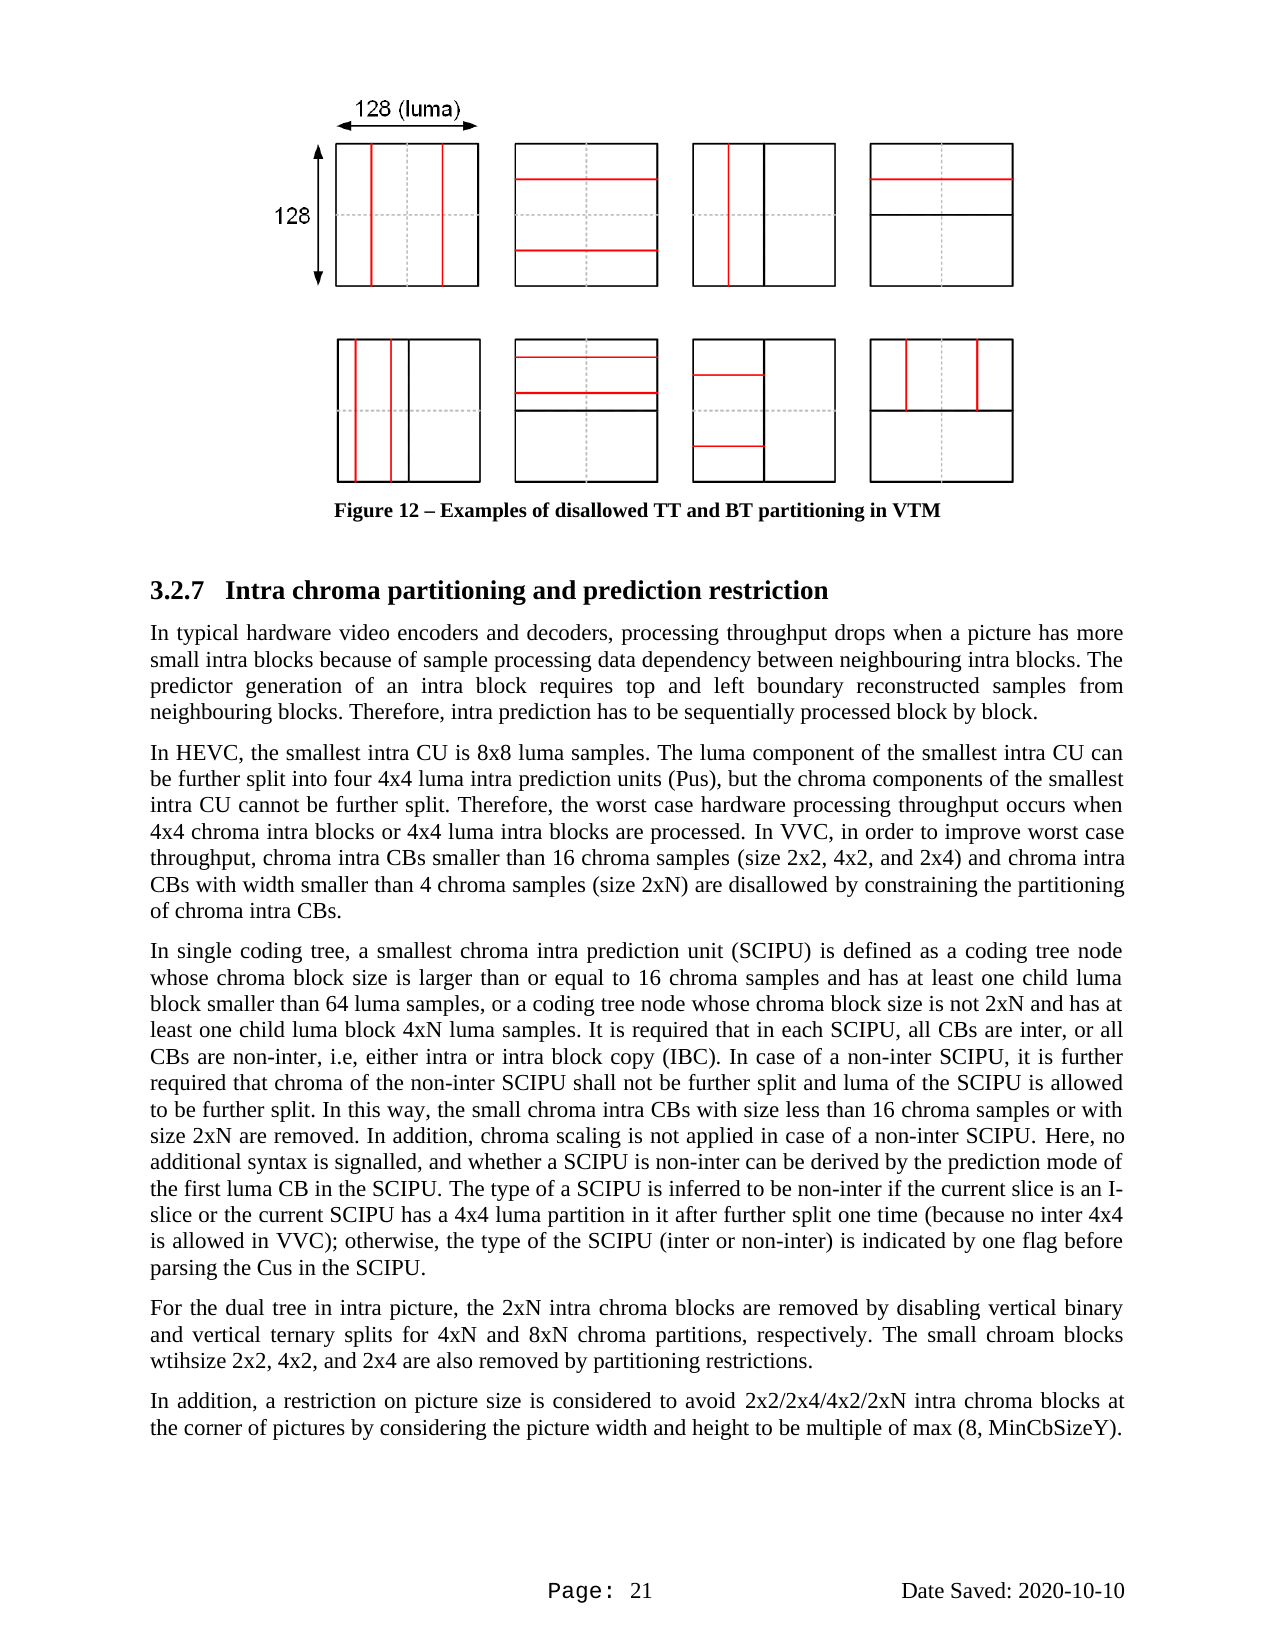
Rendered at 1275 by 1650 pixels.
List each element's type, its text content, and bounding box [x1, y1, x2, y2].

text In single coding tree, a smallest chroma intra prediction unit (SCIPU) is defined as a coding tree node whose chroma block size is larger than or equal to 16 chroma samples and has at least one child luma block smaller than 64 luma samples, or a coding tree node whose chroma block size is not 2xN and has at least one child luma block 4xN luma samples. It is required that in each SCIPU, all CBs are inter, or all CBs are non-inter, i.e, either intra or intra block copy (IBC). In case of a non-inter SCIPU, it is further required that chroma of the non-inter SCIPU shall not be further split and luma of the SCIPU is allowed to be further split. In this way, the small chroma intra CBs with size less than 16 chroma samples or with size 2xN are removed. In addition, chroma scaling is not applied in case of a non-inter SCIPU. Here, no additional syntax is signalled, and whether a SCIPU is non-inter can be derived by the prediction mode of the first luma CB in the SCIPU. The type of a SCIPU is inferred to be non-inter if the current slice is an I-slice or the current SCIPU has a 4x4 luma partition in it after further split one time (because no inter 4x4 is allowed in VVC); otherwise, the type of the SCIPU (inter or non-inter) is indicated by one flag before parsing the Cus in the SCIPU. [150, 937, 1125, 1280]
text In addition, a restriction on picture size is considered to avoid 2x2/2x4/4x2/2xN intra chroma blocks at the corner of pictures by considering the picture width and height to be multiple of max (8, MinCbSizeY). [150, 1387, 1125, 1440]
text In typical hardware video encoders and decoders, processing throughput drops when a picture has more small intra blocks because of sample processing data dependency between neighbouring intra blocks. The predictor generation of an intra block requires top and left boundary reconstructed samples from neighbouring blocks. Therefore, intra prediction has to be sequentially processed block by block. [150, 619, 1125, 725]
text In HEVC, the smallest intra CU is 8x8 luma samples. The luma component of the smallest intra CU can be further split into four 4x4 luma intra prediction units (Pus), but the chroma components of the smallest intra CU cannot be further split. Therefore, the worst case hardware processing throughput occurs when 4x4 chroma intra blocks or 4x4 luma intra blocks are processed. In VVC, in order to improve worst case throughput, chroma intra CBs smaller than 16 chroma samples (size 2x2, 4x2, and 2x4) and chroma intra CBs with width smaller than 4 chroma samples (size 2xN) are disallowed by constraining the partitioning of chroma intra CBs. [150, 739, 1125, 923]
text For the dual tree in intra picture, the 2xN intra chroma blocks are removed by disabling vertical binary and vertical ternary splits for 4xN and 8xN chroma partitions, respectively. The small chroam blocks wtihsize 2x2, 4x2, and 2x4 are also removed by partitioning restrictions. [150, 1294, 1125, 1373]
text Figure 12 – Examples of disallowed TT and BT partitioning in VTM [150, 497, 1125, 522]
subtitle Intra chroma partitioning and prediction restriction [150, 574, 1125, 605]
